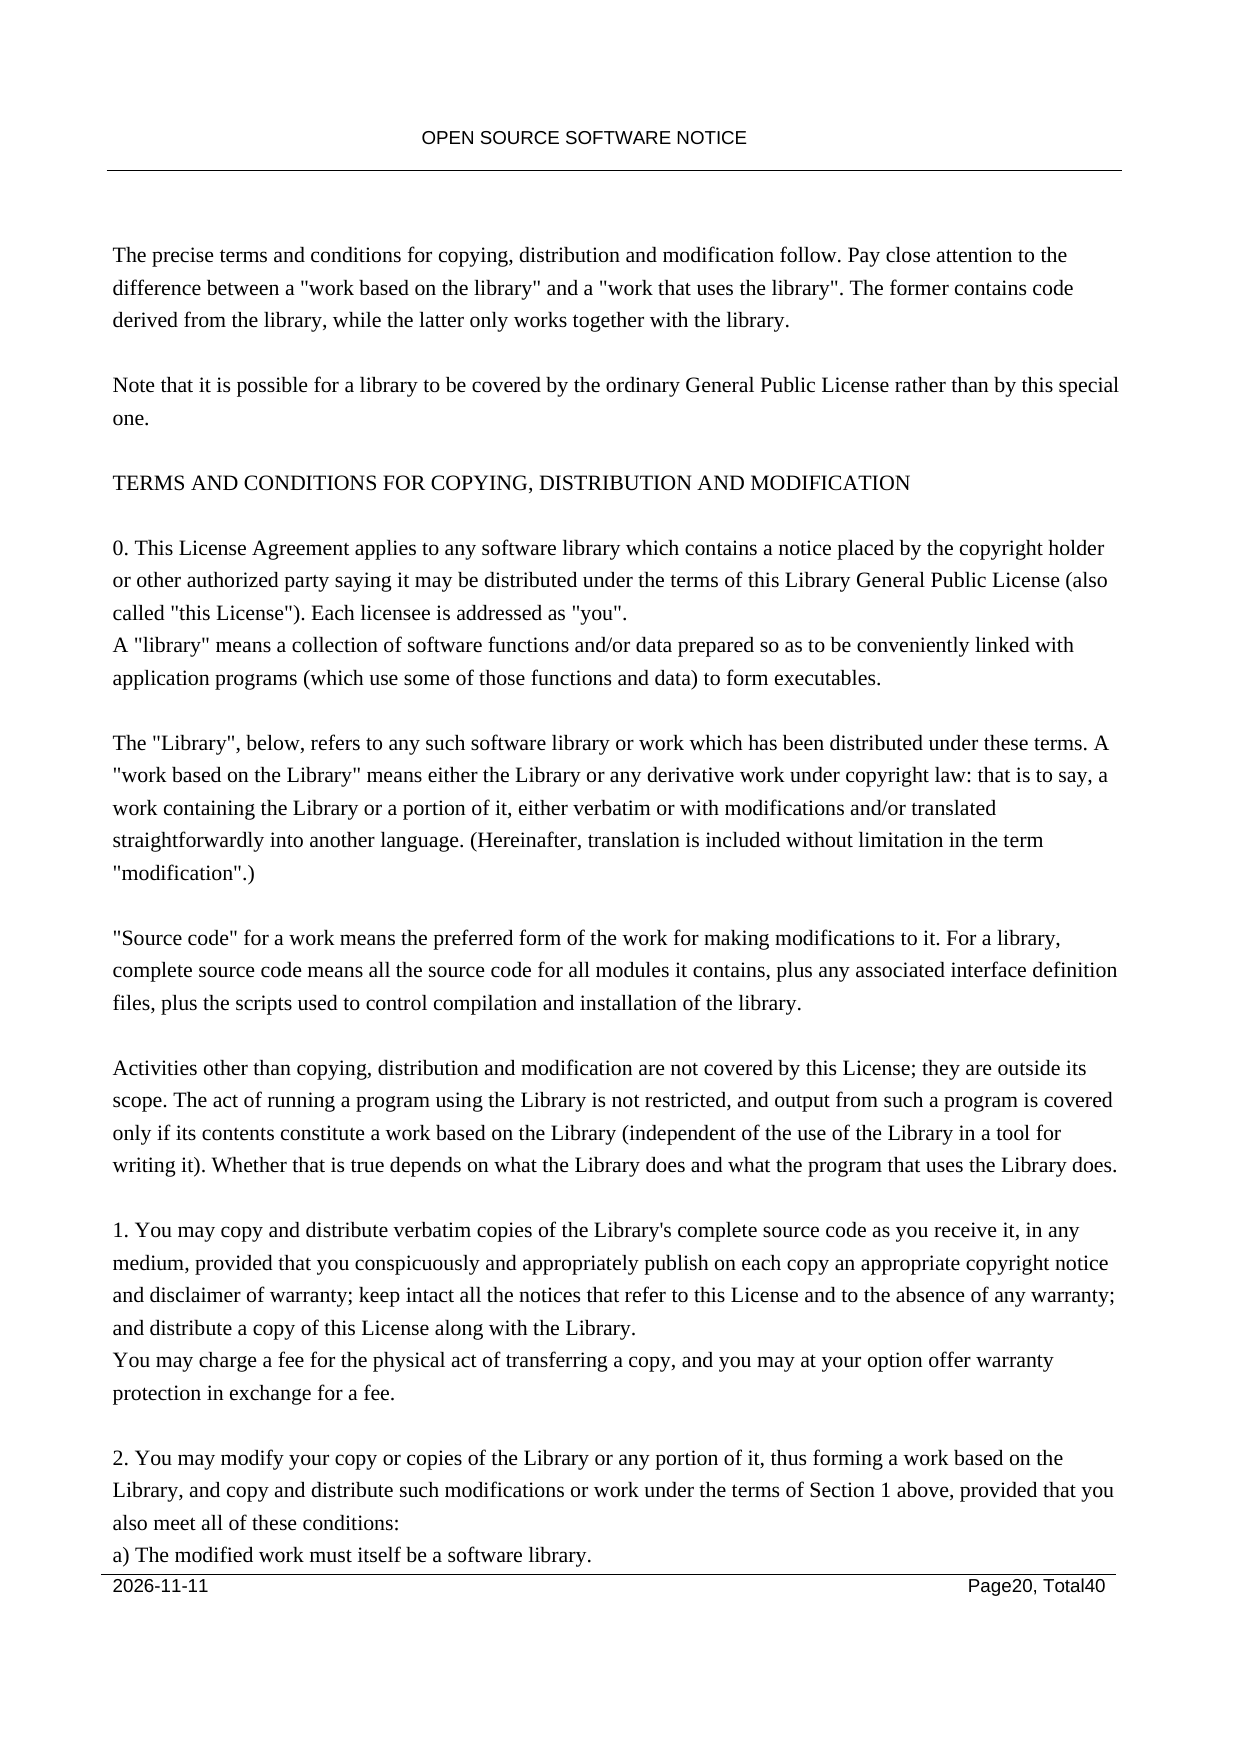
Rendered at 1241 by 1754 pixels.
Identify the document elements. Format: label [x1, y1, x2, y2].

text [112, 206, 1128, 1571]
